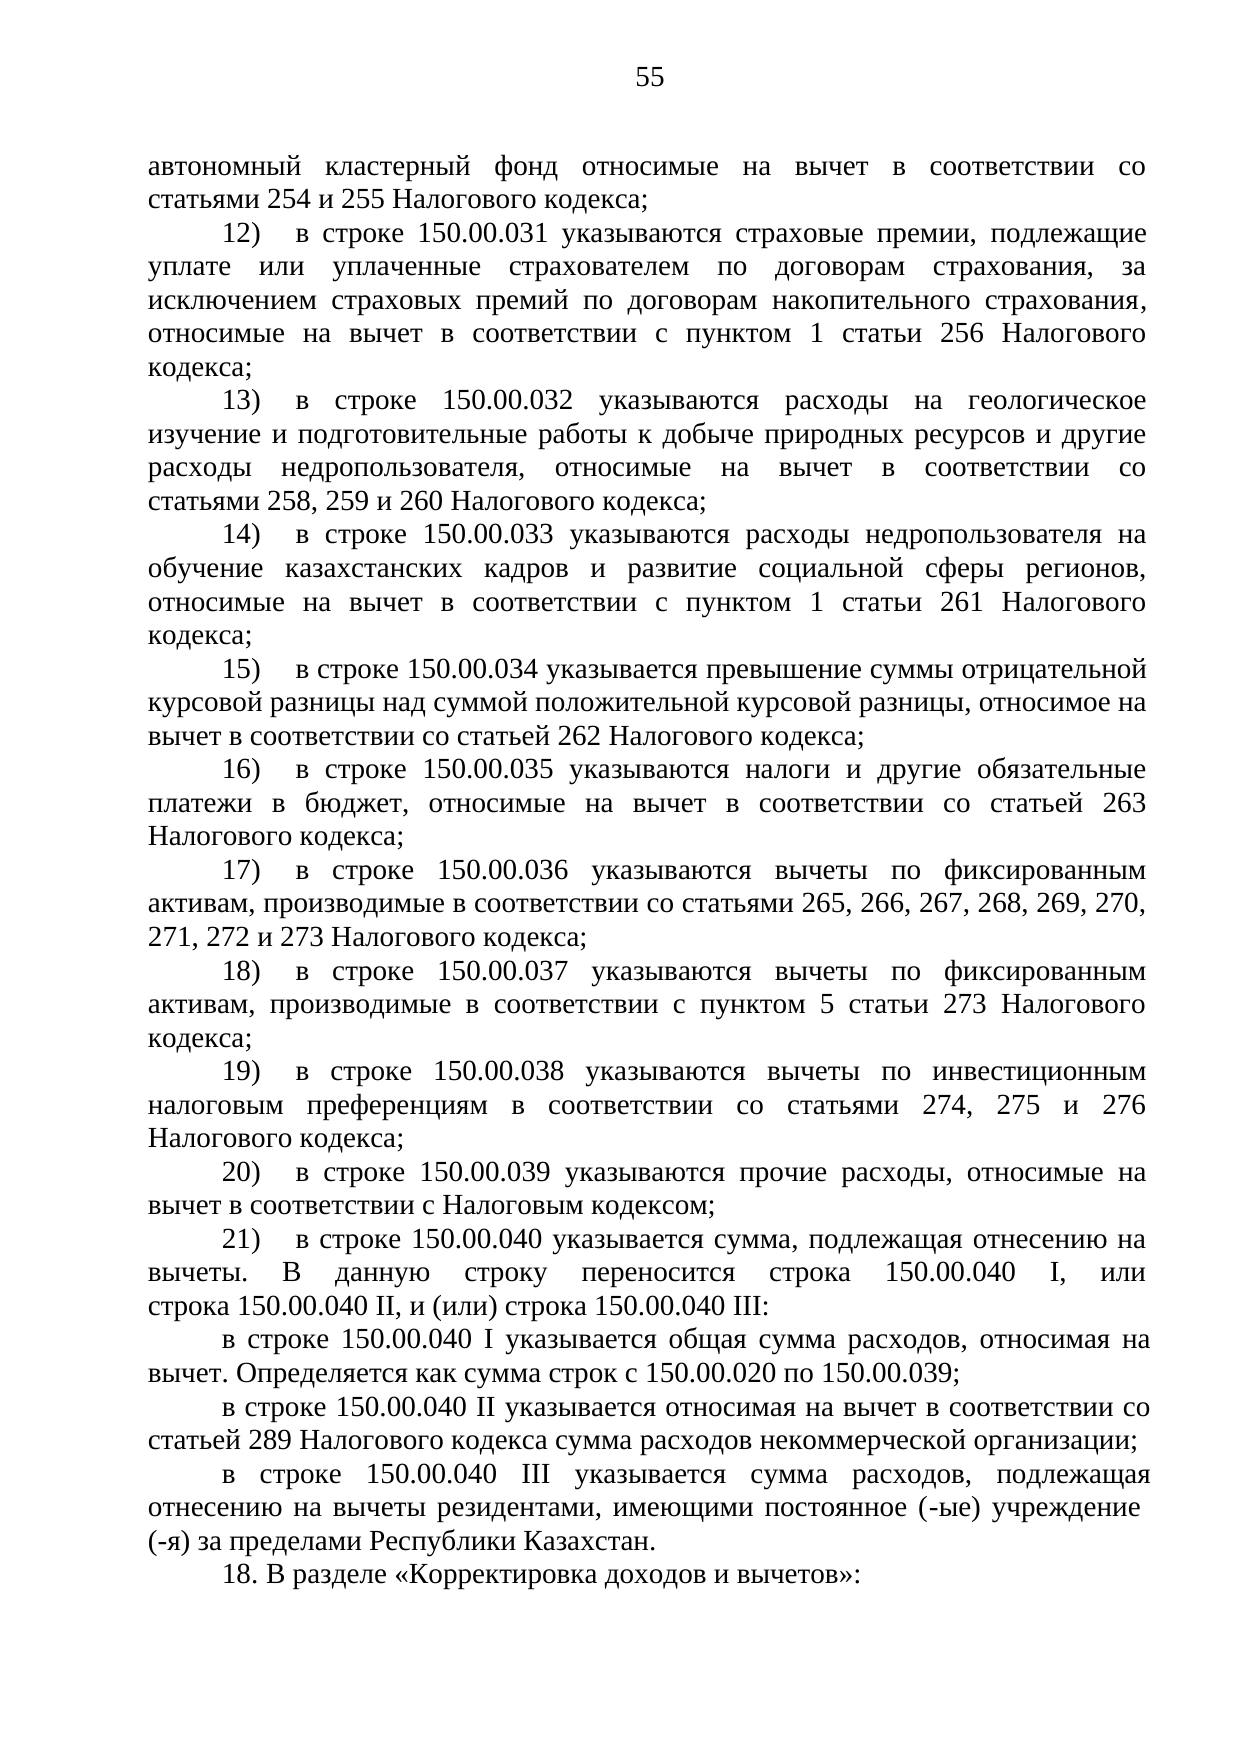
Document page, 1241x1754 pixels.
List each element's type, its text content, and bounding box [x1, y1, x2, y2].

list в строке 150.00.038 указываются вычеты по инвестиционным налоговым преференциям в соответствии со статьями 274, 275 и 276 Налогового кодекса; [148, 1053, 1147, 1154]
list в строке 150.00.031 указываются страховые премии, подлежащие уплате или уплаченные страхователем по договорам страхования, за исключением страховых премий по договорам накопительного страхования, относимые на вычет в соответствии с пунктом 1 статьи 256 Налогового кодекса; [148, 215, 1147, 382]
list в строке 150.00.037 указываются вычеты по фиксированным активам, производимые в соответствии с пунктом 5 статьи 273 Налогового кодекса; [148, 953, 1147, 1053]
list в строке 150.00.035 указываются налоги и другие обязательные платежи в бюджет, относимые на вычет в соответствии со статьей 263 Налогового кодекса; [148, 751, 1147, 852]
list в строке 150.00.039 указываются прочие расходы, относимые на вычет в соответствии с Налоговым кодексом; [148, 1154, 1147, 1221]
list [148, 148, 1147, 215]
list в строке 150.00.040 указывается сумма, подлежащая отнесению на вычеты. В данную строку переносится строка 150.00.040 I, или строка 150.00.040 II, и (или) строка 150.00.040 III: [148, 1221, 1147, 1322]
text в строке 150.00.040 I указывается общая сумма расходов, относимая на вычет. Определяется как сумма строк с 150.00.020 по 150.00.039; [148, 1322, 1152, 1389]
list в строке 150.00.036 указываются вычеты по фиксированным активам, производимые в соответствии со статьями 265, 266, 267, 268, 269, 270, 271, 272 и 273 Налогового кодекса; [148, 852, 1147, 953]
list в строке 150.00.032 указываются расходы на геологическое изучение и подготовительные работы к добыче природных ресурсов и другие расходы недропользователя, относимые на вычет в соответствии со статьями 258, 259 и 260 Налогового кодекса; [148, 382, 1147, 517]
text в строке 150.00.040 III указывается сумма расходов, подлежащая отнесению на вычеты резидентами, имеющими постоянное (-ые) учреждение (-я) за пределами Республики Казахстан. [148, 1456, 1152, 1556]
text в строке 150.00.040 II указывается относимая на вычет в соответствии со статьей 289 Налогового кодекса сумма расходов некоммерческой организации; [148, 1389, 1152, 1456]
list В разделе «Корректировка доходов и вычетов»: [148, 1556, 1152, 1590]
list в строке 150.00.033 указываются расходы недропользователя на обучение казахстанских кадров и развитие социальной сферы регионов, относимые на вычет в соответствии с пунктом 1 статьи 261 Налогового кодекса; [148, 517, 1147, 651]
list в строке 150.00.034 указывается превышение суммы отрицательной курсовой разницы над суммой положительной курсовой разницы, относимое на вычет в соответствии со статьей 262 Налогового кодекса; [148, 651, 1147, 751]
